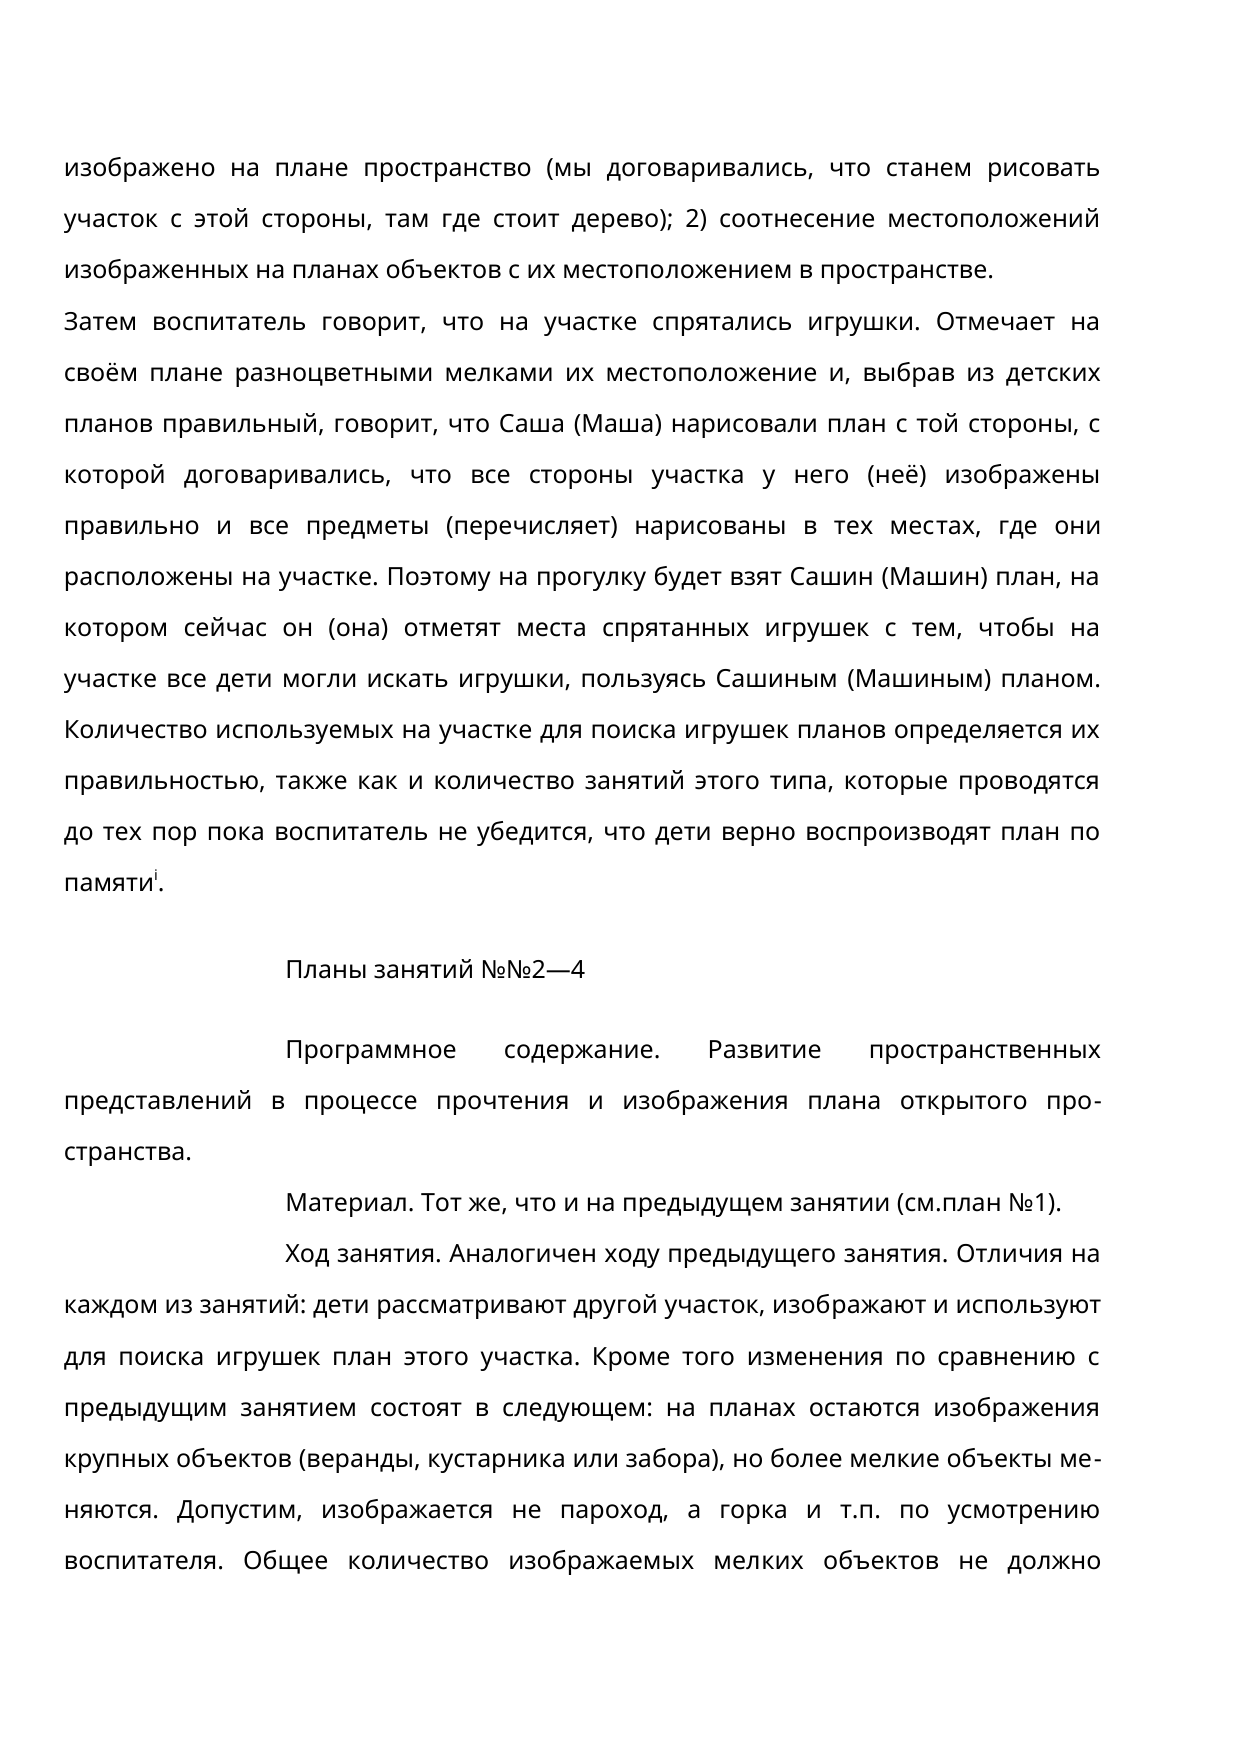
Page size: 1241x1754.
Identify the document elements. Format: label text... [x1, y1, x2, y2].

text Материал. Тот же, что и на предыдущем занятии (см.план №1). [64, 1185, 1101, 1219]
text Программное содержание. Развитие пространственных представлений в процессе прочтения и изображения плана открытого пространства. [64, 1032, 1101, 1168]
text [64, 1236, 1101, 1576]
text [64, 150, 1101, 286]
text Затем воспитатель говорит, что на участке спрятались игрушки. Отмечает на своём плане разноцветными мелками их местоположение и, выбрав из детских планов правильный, говорит, что Саша (Маша) нарисовали план с той стороны, с которой договаривались, что все стороны участка у него (неё) изображены правильно и все предметы (перечисляет) нарисованы в тех местах, где они расположены на участке. Поэтому на прогулку будет взят Сашин (Машин) план, на котором сейчас он (она) отметят места спрятанных игрушек с тем, чтобы на участке все дети могли искать игрушки, пользуясь Сашиным (Машиным) планом. Количество используемых на участке для поиска игрушек планов определяется их правильностью, также как и количество занятий этого типа, которые проводятся до тех пор пока воспитатель не убедится, что дети верно воспроизводят план по памяти. [64, 303, 1101, 899]
text Планы занятий №№2—4 [64, 952, 1101, 986]
